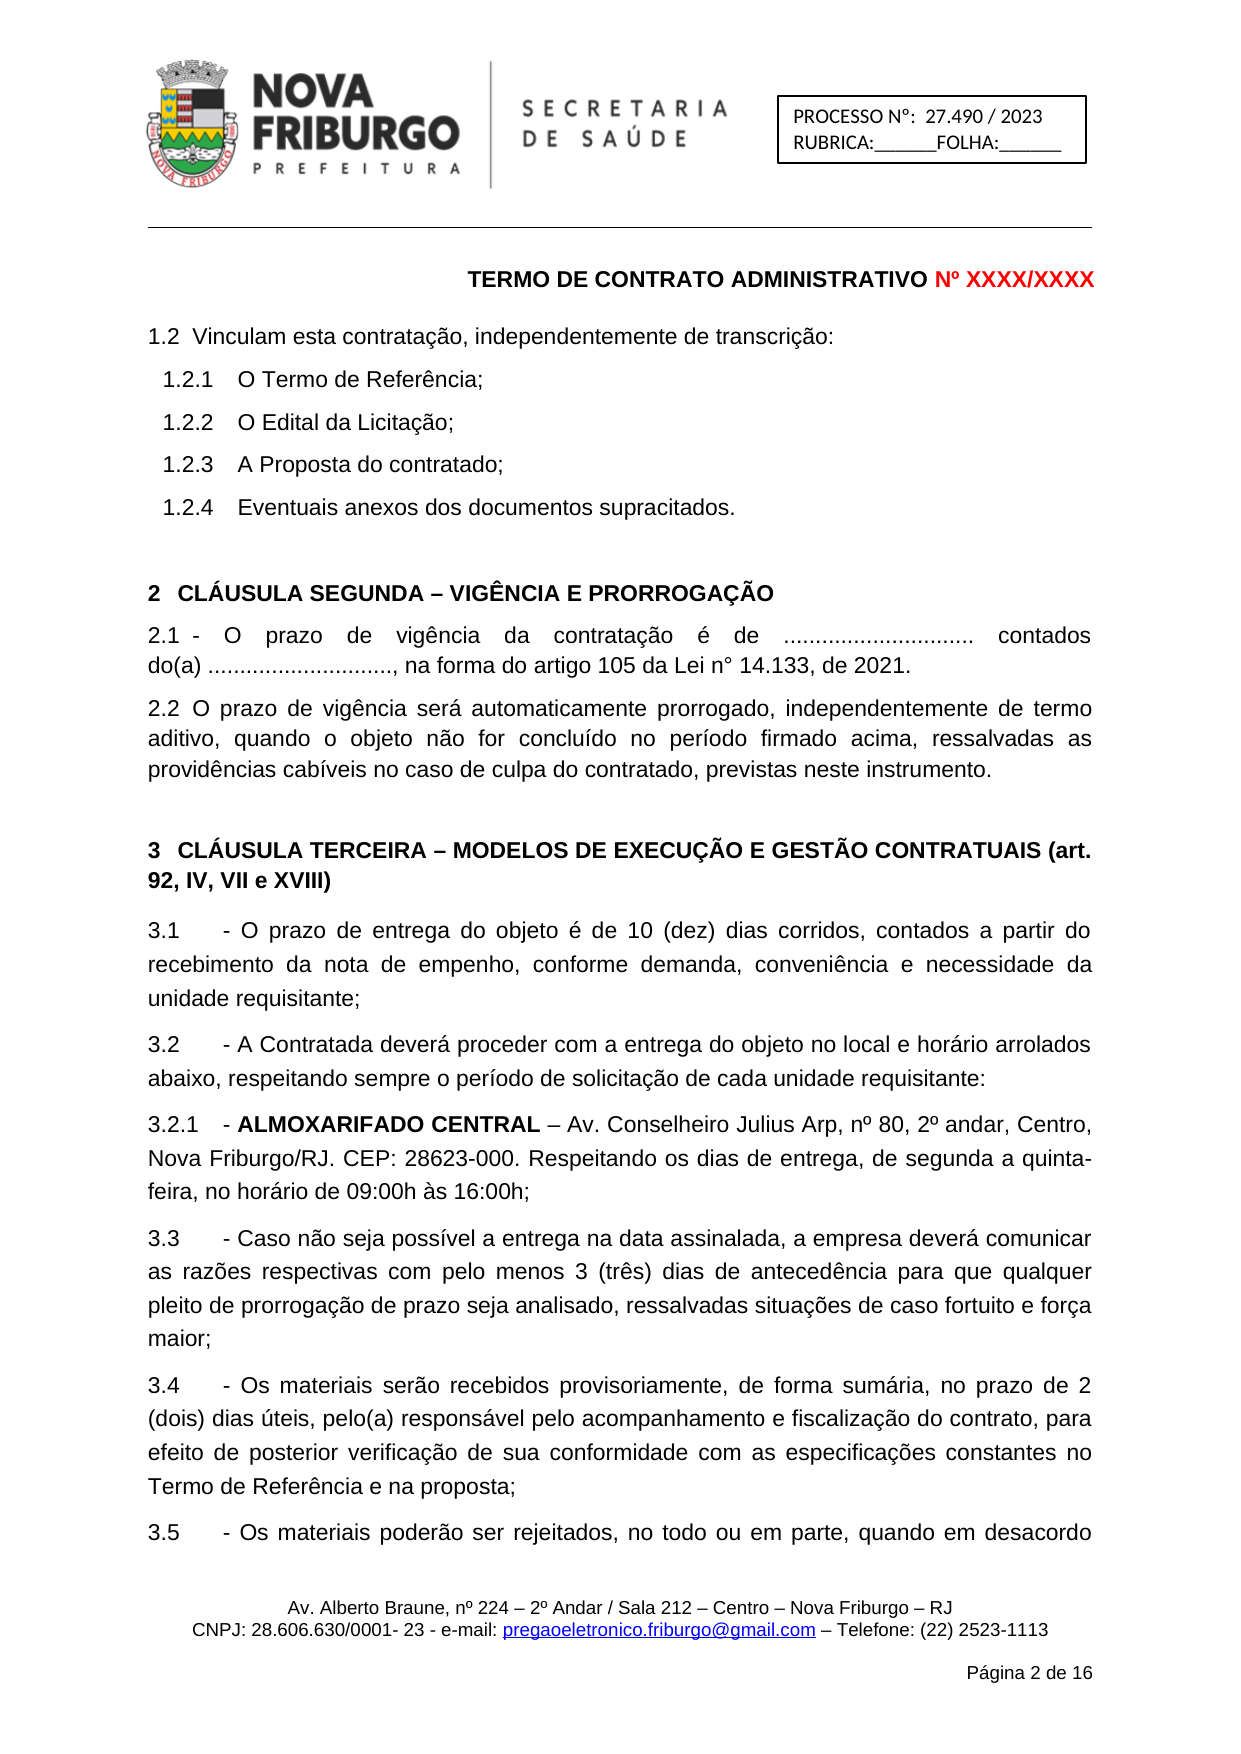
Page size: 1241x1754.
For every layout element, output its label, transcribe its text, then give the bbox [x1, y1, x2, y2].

list - ALMOXARIFADO CENTRAL – Av. Conselheiro Julius Arp, nº 80, 2º andar, Centro, Nova Friburgo/RJ. CEP: 28623-000. Respeitando os dias de entrega, de segunda a quinta-feira, no horário de 09:00h às 16:00h; [148, 1104, 1092, 1204]
list Vinculam esta contratação, independentemente de transcrição: [148, 323, 1092, 349]
list CLÁUSULA SEGUNDA – VIGÊNCIA E PRORROGAÇÃO [148, 579, 1092, 606]
list Eventuais anexos dos documentos supracitados. [162, 494, 1092, 520]
picture [134, 48, 744, 203]
list - Caso não seja possível a entrega na data assinalada, a empresa deverá comunicar as razões respectivas com pelo menos 3 (três) dias de antecedência para que qualquer pleito de prorrogação de prazo seja analisado, ressalvadas situações de caso fortuito e força maior; [148, 1217, 1092, 1352]
list - A Contratada deverá proceder com a entrega do objeto no local e horário arrolados abaixo, respeitando sempre o período de solicitação de cada unidade requisitante: [148, 1024, 1092, 1091]
list O prazo de vigência será automaticamente prorrogado, independentemente de termo aditivo, quando o objeto não for concluído no período firmado acima, ressalvadas as providências cabíveis no caso de culpa do contratado, previstas neste instrumento. [148, 695, 1092, 782]
list O Edital da Licitação; [162, 408, 1092, 435]
list - O prazo de entrega do objeto é de 10 (dez) dias corridos, contados a partir do recebimento da nota de empenho, conforme demanda, conveniência e necessidade da unidade requisitante; [148, 910, 1092, 1011]
list O Termo de Referência; [162, 366, 1092, 392]
list - Os materiais serão recebidos provisoriamente, de forma sumária, no prazo de 2 (dois) dias úteis, pelo(a) responsável pelo acompanhamento e fiscalização do contrato, para efeito de posterior verificação de sua conformidade com as especificações constantes no Termo de Referência e na proposta; [148, 1364, 1092, 1499]
list A Proposta do contratado; [162, 451, 1092, 478]
list CLÁUSULA TERCEIRA – MODELOS DE EXECUÇÃO E GESTÃO CONTRATUAIS (art. 92, IV, VII e XVIII) [148, 837, 1092, 894]
list - O prazo de vigência da contratação é de .............................. contados do(a) ............................., na forma do artigo 105 da Lei n° 14.133, de 2021. [148, 622, 1092, 679]
